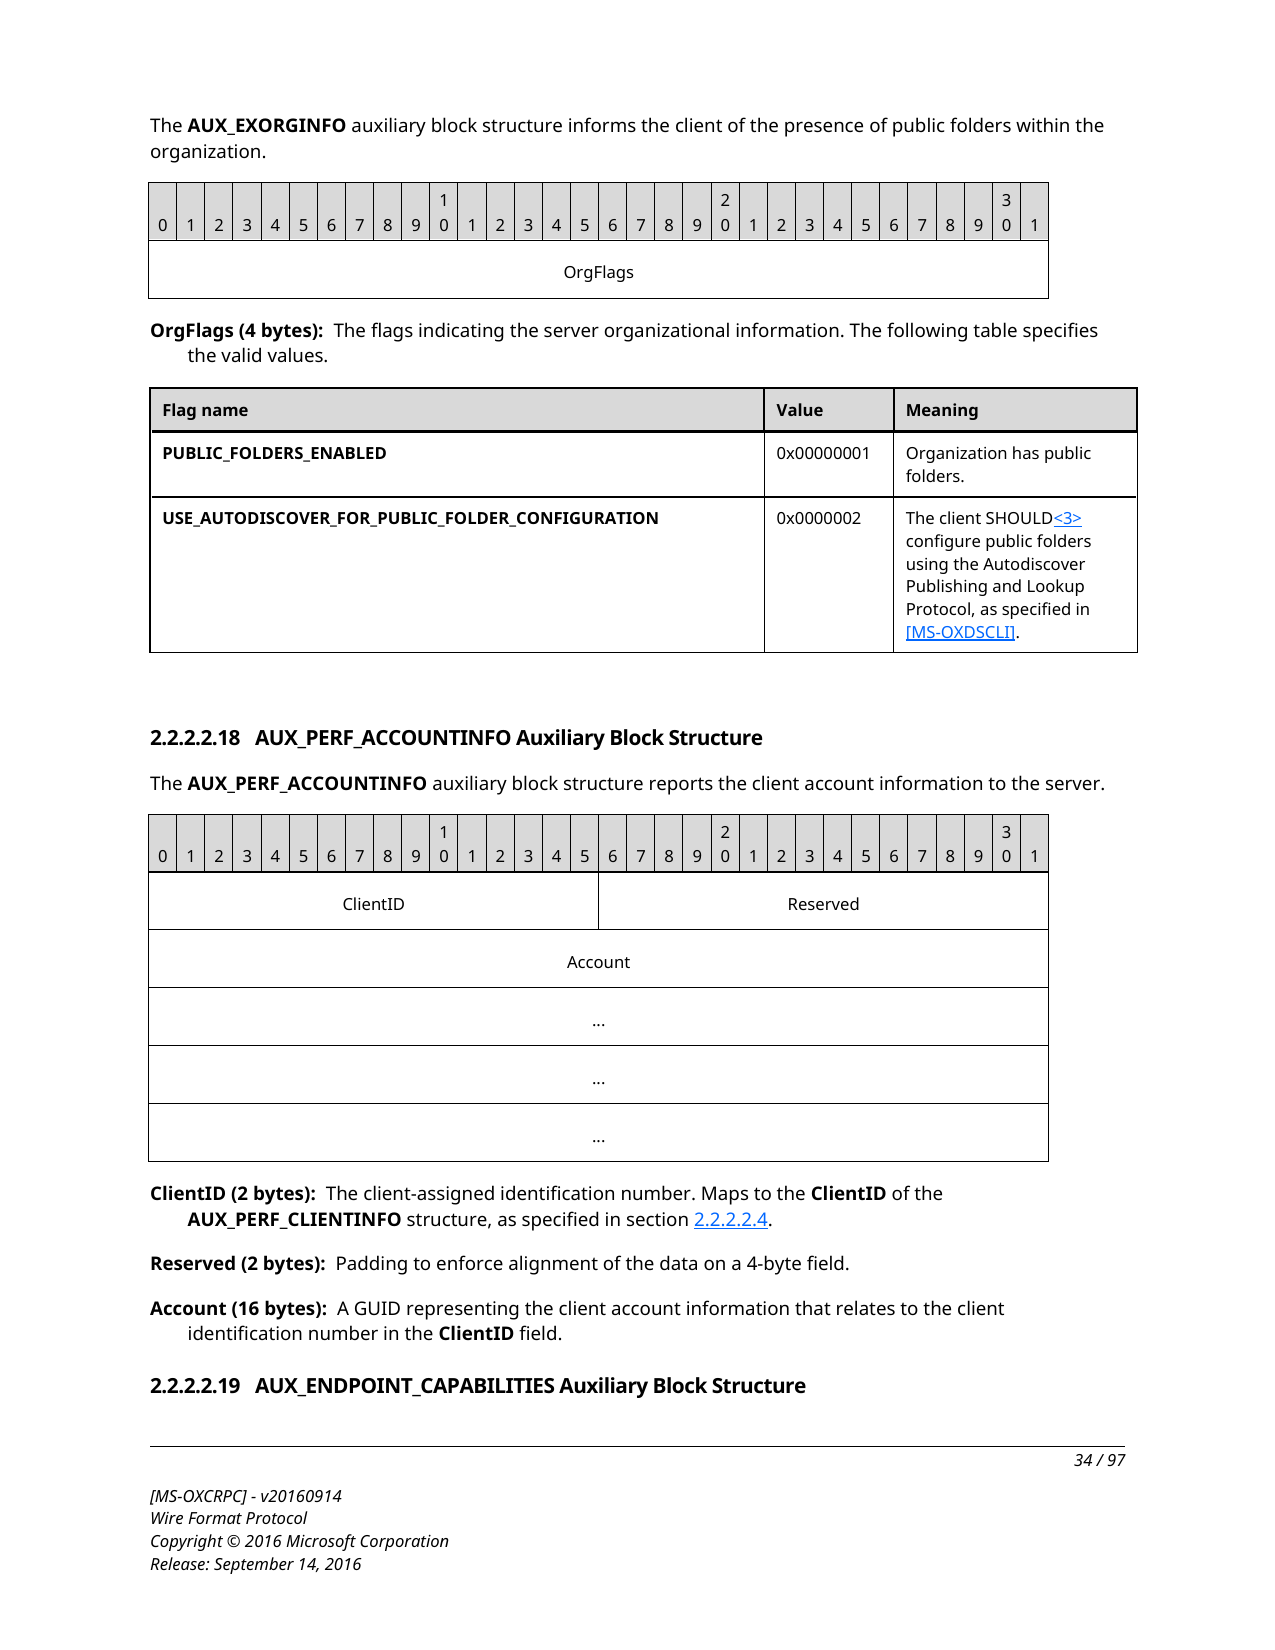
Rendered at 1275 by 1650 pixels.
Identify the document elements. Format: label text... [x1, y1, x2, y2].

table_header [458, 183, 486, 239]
text The AUX_PERF_ACCOUNTINFO auxiliary block structure reports the client account information to the server. [150, 770, 1125, 795]
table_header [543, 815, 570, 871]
text Reserved (2 bytes): Padding to enforce alignment of the data on a 4-byte field. [150, 1251, 1125, 1276]
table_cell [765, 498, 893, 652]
subtitle AUX_PERF_ACCOUNTINFO Auxiliary Block Structure [150, 723, 1125, 751]
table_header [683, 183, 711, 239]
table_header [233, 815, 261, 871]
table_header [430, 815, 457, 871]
text ClientID (2 bytes): The client-assigned identification number. Maps to the ClientID of the AUX_PERF_CLIENTINFO structure, as specified in section 2.2.2.2.4. [150, 1181, 1125, 1232]
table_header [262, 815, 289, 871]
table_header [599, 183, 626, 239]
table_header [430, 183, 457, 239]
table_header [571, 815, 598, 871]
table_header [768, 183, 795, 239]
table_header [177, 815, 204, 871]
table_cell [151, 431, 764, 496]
text Account (16 bytes): A GUID representing the client account information that relates to the client identification number in the ClientID field. [150, 1295, 1125, 1346]
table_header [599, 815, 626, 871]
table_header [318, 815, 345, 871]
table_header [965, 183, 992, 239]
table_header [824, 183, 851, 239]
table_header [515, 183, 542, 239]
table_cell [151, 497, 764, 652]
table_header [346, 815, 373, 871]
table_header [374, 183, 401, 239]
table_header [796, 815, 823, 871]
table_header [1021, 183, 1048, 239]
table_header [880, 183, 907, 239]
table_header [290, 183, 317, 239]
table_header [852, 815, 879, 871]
text The AUX_EXORGINFO auxiliary block structure informs the client of the presence of public folders within the organization. [150, 112, 1125, 163]
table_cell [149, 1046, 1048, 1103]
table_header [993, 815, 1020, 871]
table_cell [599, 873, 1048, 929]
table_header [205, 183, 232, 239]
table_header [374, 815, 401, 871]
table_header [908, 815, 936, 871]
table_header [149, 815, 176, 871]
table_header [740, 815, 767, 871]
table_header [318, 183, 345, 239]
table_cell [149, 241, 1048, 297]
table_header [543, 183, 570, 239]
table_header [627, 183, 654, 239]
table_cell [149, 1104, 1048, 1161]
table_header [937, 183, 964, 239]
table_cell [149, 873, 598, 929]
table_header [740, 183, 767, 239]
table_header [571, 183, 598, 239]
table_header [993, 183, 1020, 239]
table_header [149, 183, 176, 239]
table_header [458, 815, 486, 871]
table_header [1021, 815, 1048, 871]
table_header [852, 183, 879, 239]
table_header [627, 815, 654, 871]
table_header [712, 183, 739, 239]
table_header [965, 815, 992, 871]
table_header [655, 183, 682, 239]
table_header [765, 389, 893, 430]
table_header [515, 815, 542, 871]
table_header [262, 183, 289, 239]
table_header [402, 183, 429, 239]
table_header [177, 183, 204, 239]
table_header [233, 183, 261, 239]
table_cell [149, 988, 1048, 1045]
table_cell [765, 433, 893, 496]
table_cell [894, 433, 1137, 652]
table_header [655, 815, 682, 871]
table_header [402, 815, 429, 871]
text OrgFlags (4 bytes): The flags indicating the server organizational information. The following table specifies the valid values. [150, 317, 1125, 368]
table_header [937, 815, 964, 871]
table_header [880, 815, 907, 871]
subtitle AUX_ENDPOINT_CAPABILITIES Auxiliary Block Structure [150, 1371, 1125, 1399]
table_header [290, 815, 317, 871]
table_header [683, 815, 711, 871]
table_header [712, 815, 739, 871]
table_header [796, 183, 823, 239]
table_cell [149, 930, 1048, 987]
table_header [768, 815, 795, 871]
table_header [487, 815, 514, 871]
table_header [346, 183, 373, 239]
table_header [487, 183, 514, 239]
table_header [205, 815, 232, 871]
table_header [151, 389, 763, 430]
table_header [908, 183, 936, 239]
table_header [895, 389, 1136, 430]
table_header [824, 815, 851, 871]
